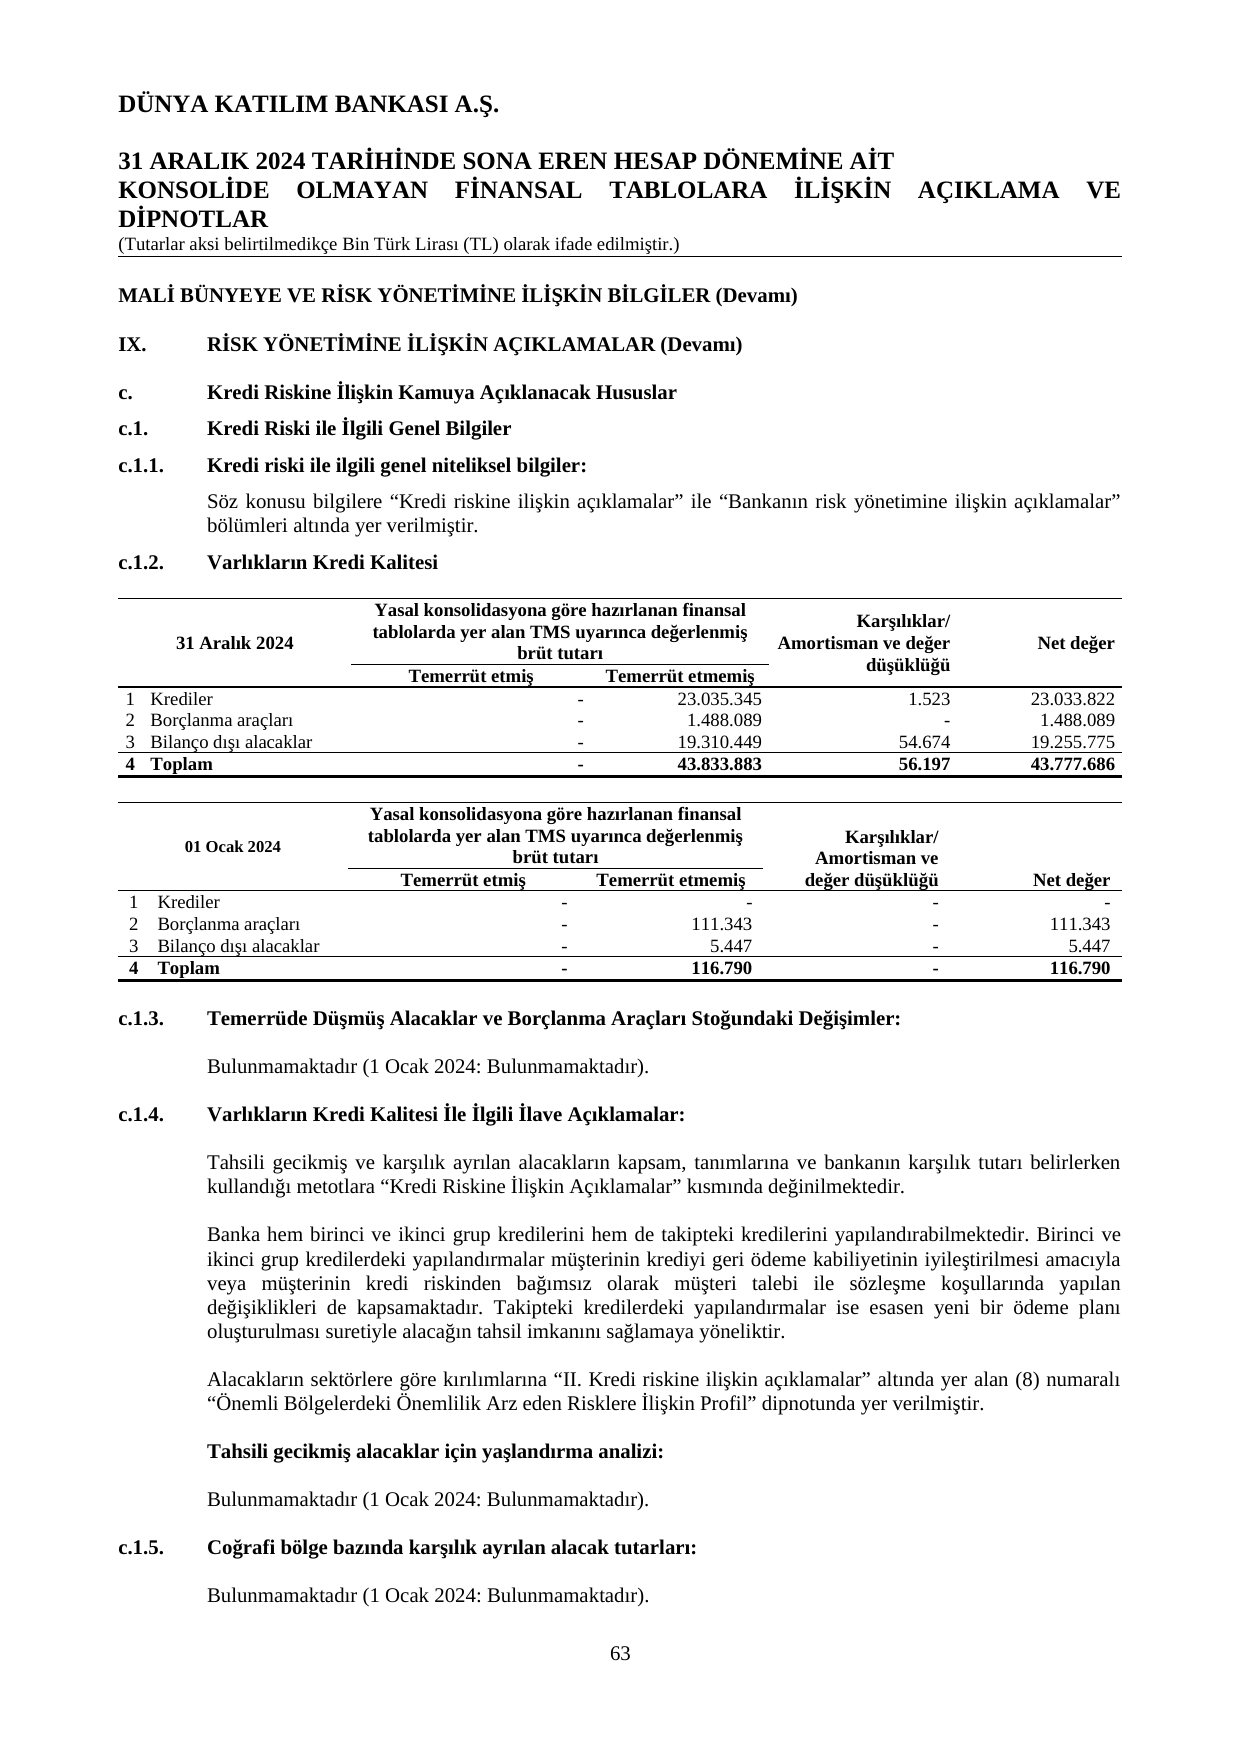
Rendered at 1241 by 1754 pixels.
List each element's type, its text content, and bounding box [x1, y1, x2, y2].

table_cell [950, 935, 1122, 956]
text Tahsili gecikmiş alacaklar için yaşlandırma analizi: [207, 1439, 1122, 1463]
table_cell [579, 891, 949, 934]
text c.1.5. Coğrafi bölge bazında karşılık ayrılan alacak tutarları: [118, 1535, 1122, 1559]
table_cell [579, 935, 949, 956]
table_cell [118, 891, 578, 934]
text c.1.4. Varlıkların Kredi Kalitesi İle İlgili İlave Açıklamalar: [118, 1102, 1122, 1126]
text Alacakların sektörlere göre kırılımlarına “II. Kredi riskine ilişkin açıklamalar” altında yer alan (8) numaralı “Önemli Bölgelerdeki Önemlilik Arz eden Risklere İlişkin Profil” dipnotunda yer verilmiştir. [207, 1367, 1122, 1415]
text c.1.3. Temerrüde Düşmüş Alacaklar ve Borçlanma Araçları Stoğundaki Değişimler: [118, 1006, 1122, 1030]
text Söz konusu bilgilere “Kredi riskine ilişkin açıklamalar” ile “Bankanın risk yönetimine ilişkin açıklamalar” bölümleri altında yer verilmiştir. [207, 489, 1122, 537]
text Banka hem birinci ve ikinci grup kredilerini hem de takipteki kredilerini yapılandırabilmektedir. Birinci ve ikinci grup kredilerdeki yapılandırmalar müşterinin krediyi geri ödeme kabiliyetinin iyileştirilmesi amacıyla veya müşterinin kredi riskinden bağımsız olarak müşteri talebi ile sözleşme koşullarında yapılan değişiklikleri de kapsamaktadır. Takipteki kredilerdeki yapılandırmalar ise esasen yeni bir ödeme planı oluşturulması suretiyle alacağın tahsil imkanını sağlamaya yöneliktir. [207, 1222, 1122, 1343]
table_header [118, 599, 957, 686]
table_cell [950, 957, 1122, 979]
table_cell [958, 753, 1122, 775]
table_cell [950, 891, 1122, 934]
text Bulunmamaktadır (1 Ocak 2024: Bulunmamaktadır). [207, 1487, 1122, 1511]
text c.1.1. Kredi riski ile ilgili genel niteliksel bilgiler: [118, 453, 1122, 477]
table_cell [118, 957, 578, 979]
text Bulunmamaktadır (1 Ocak 2024: Bulunmamaktadır). [207, 1054, 1122, 1078]
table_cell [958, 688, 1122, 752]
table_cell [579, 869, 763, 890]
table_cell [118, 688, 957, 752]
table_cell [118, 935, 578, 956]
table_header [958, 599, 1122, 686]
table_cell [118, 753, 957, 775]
text Bulunmamaktadır (1 Ocak 2024: Bulunmamaktadır). [207, 1583, 1122, 1607]
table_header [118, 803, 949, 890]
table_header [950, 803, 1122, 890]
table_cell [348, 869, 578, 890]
text Tahsili gecikmiş ve karşılık ayrılan alacakların kapsam, tanımlarına ve bankanın karşılık tutarı belirlerken kullandığı metotlara “Kredi Riskine İlişkin Açıklamalar” kısmında değinilmektedir. [207, 1150, 1122, 1198]
text c. Kredi Riskine İlişkin Kamuya Açıklanacak Hususlar [118, 380, 1122, 404]
text c.1. Kredi Riski ile İlgili Genel Bilgiler [118, 416, 1122, 440]
text c.1.2. Varlıkların Kredi Kalitesi [118, 550, 1122, 574]
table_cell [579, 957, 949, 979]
text IX. RİSK YÖNETİMİNE İLİŞKİN AÇIKLAMALAR (Devamı) [118, 332, 1122, 356]
text MALİ BÜNYEYE VE RİSK YÖNETİMİNE İLİŞKİN BİLGİLER (Devamı) [118, 283, 1122, 307]
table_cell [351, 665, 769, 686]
